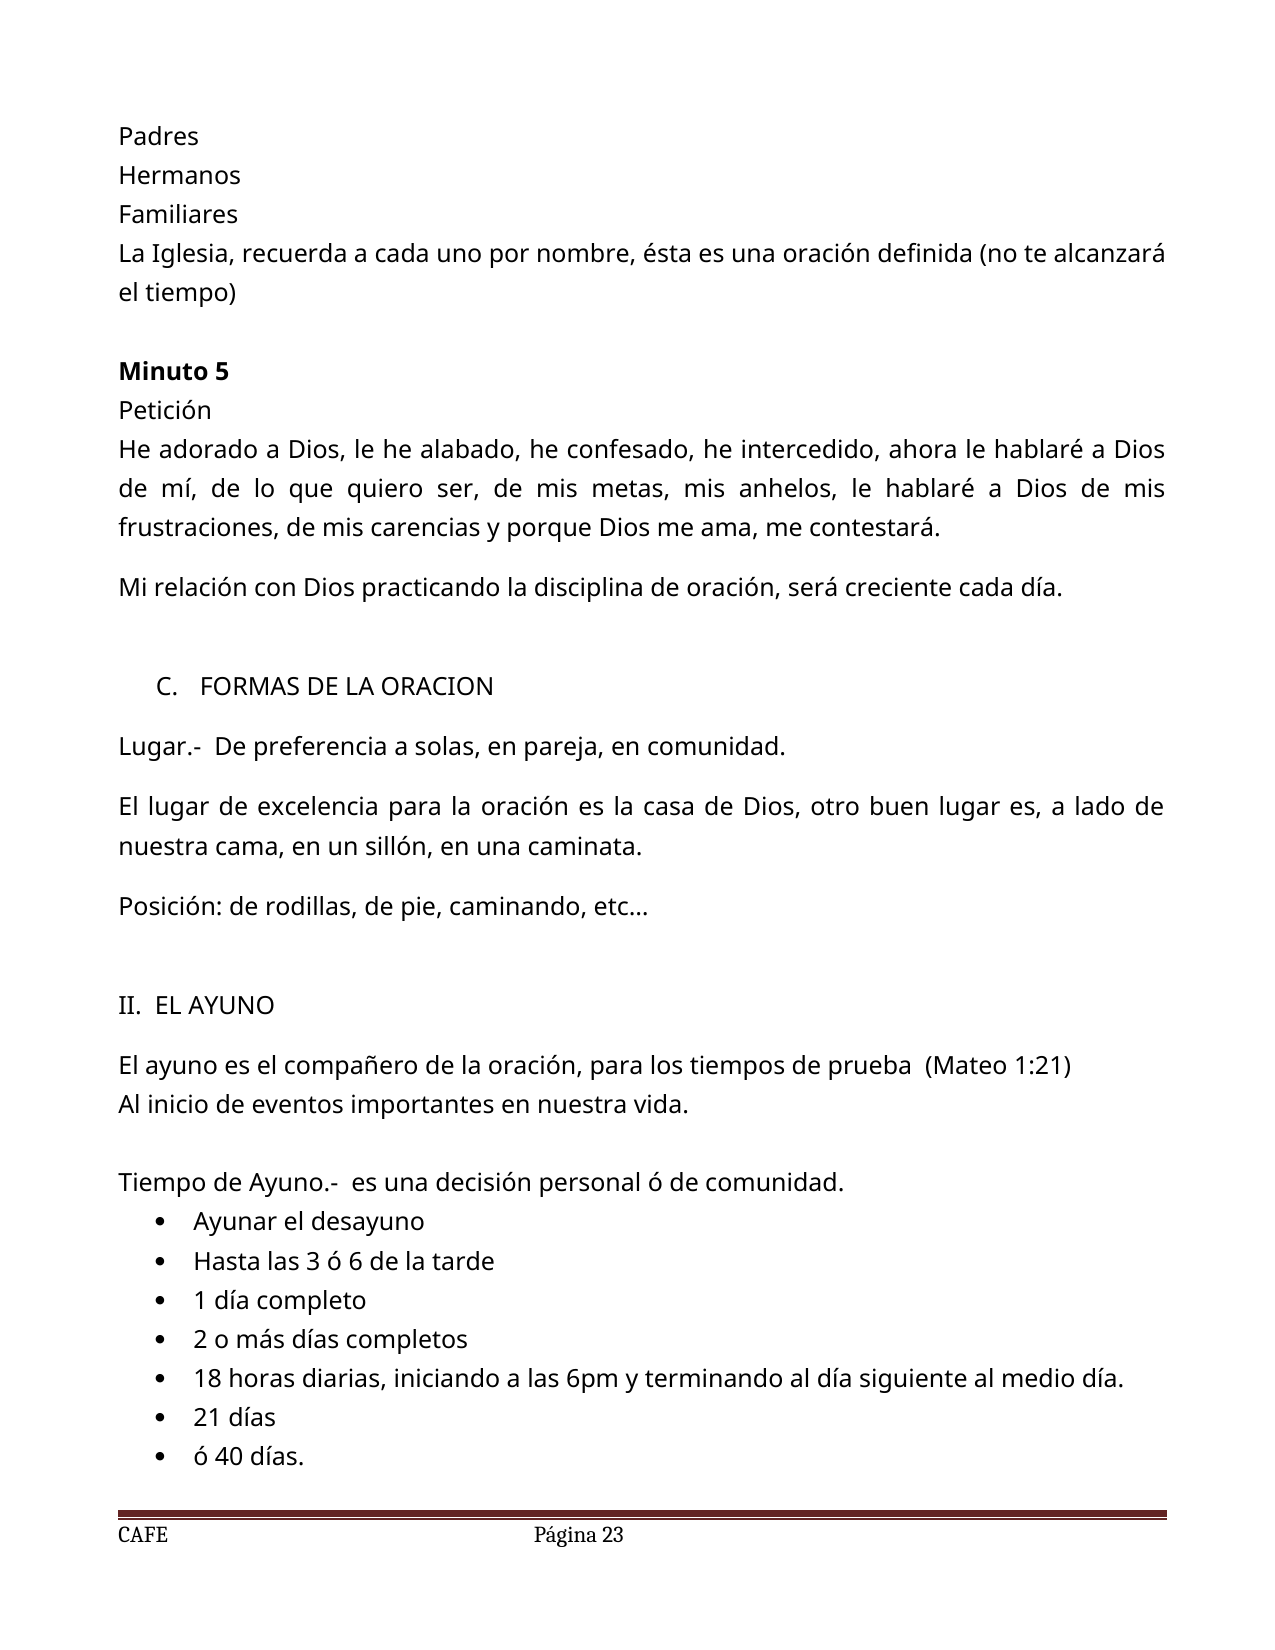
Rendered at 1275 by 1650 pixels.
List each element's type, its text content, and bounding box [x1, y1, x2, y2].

text Posición: de rodillas, de pie, caminando, etc… [118, 888, 1167, 922]
text Padres [118, 118, 1167, 152]
list FORMAS DE LA ORACION [156, 669, 1167, 703]
list 1 día completo [156, 1282, 1167, 1316]
list Hasta las 3 ó 6 de la tarde [156, 1243, 1167, 1277]
list 18 horas diarias, iniciando a las 6pm y terminando al día siguiente al medio día. [156, 1361, 1167, 1395]
text El lugar de excelencia para la oración es la casa de Dios, otro buen lugar es, a lado de nuestra cama, en un sillón, en una caminata. [118, 789, 1167, 862]
text La Iglesia, recuerda a cada uno por nombre, ésta es una oración definida (no te alcanzará el tiempo) [118, 236, 1167, 309]
text Petición [118, 392, 1167, 426]
text He adorado a Dios, le he alabado, he confesado, he intercedido, ahora le hablaré a Dios de mí, de lo que quiero ser, de mis metas, mis anhelos, le hablaré a Dios de mis frustraciones, de mis carencias y porque Dios me ama, me contestará. [118, 431, 1167, 544]
list Ayunar el desayuno [156, 1204, 1167, 1238]
text Minuto 5 [118, 353, 1167, 387]
text Hermanos [118, 157, 1167, 191]
text El ayuno es el compañero de la oración, para los tiempos de prueba (Mateo 1:21) [118, 1047, 1167, 1081]
text Mi relación con Dios practicando la disciplina de oración, será creciente cada día. [118, 570, 1167, 604]
text II. EL AYUNO [118, 987, 1167, 1021]
text Familiares [118, 196, 1167, 231]
text Al inicio de eventos importantes en nuestra vida. [118, 1086, 1167, 1121]
text Lugar.- De preferencia a solas, en pareja, en comunidad. [118, 729, 1167, 763]
text Tiempo de Ayuno.- es una decisión personal ó de comunidad. [118, 1165, 1167, 1199]
list ó 40 días. [156, 1439, 1167, 1473]
list 21 días [156, 1400, 1167, 1434]
list 2 o más días completos [156, 1321, 1167, 1356]
